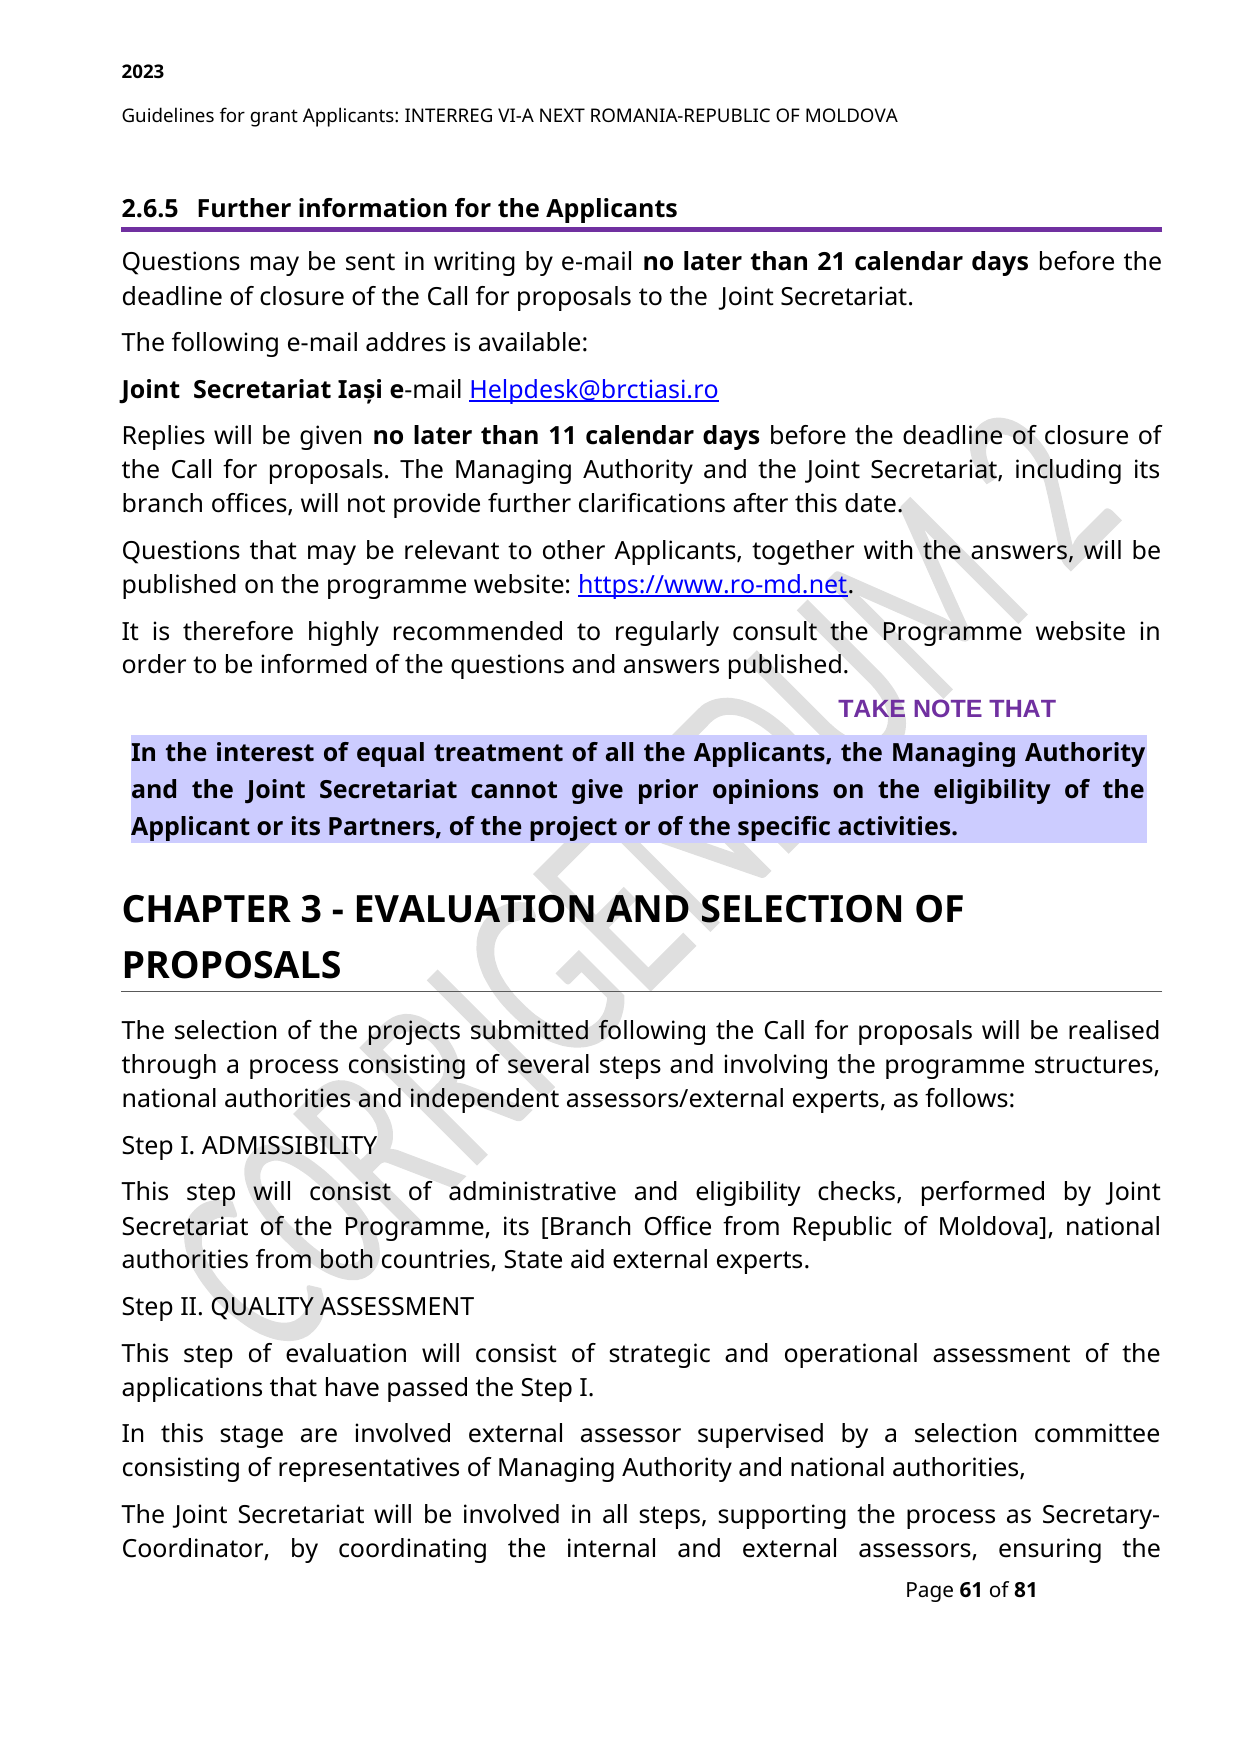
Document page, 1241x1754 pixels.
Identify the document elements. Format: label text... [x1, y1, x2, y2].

text TAKE NOTE THAT [721, 694, 1162, 722]
text Joint Secretariat Iași e-mail Helpdesk@brctiasi.roAceastă adresă de e-mail este protejată de spamboţi; aveţi nevoie de activarea JavaScript-ului pentru a o vizualiza [121, 371, 1162, 405]
text Questions that may be relevant to other Applicants, together with the answers, will be published on the programme website: https://www.ro-md.net. [121, 532, 1162, 601]
text Step II. QUALITY ASSESSMENT [121, 1289, 1162, 1323]
text The selection of the projects submitted following the Call for proposals will be realised through a process consisting of several steps and involving the programme structures, national authorities and independent assessors/external experts, as follows: [121, 1013, 1162, 1115]
text This step of evaluation will consist of strategic and operational assessment of the applications that have passed the Step I. [121, 1335, 1162, 1403]
text Questions may be sent in writing by e-mail no later than 21 calendar days before the deadline of closure of the Call for proposals to the Joint Secretariat. [121, 244, 1162, 312]
text In the interest of equal treatment of all the Applicants, the Managing Authority and the Joint Secretariat cannot give prior opinions on the eligibility of the Applicant or its Partners, of the project or of the specific activities. [131, 735, 1147, 843]
text In this stage are involved external assessor supervised by a selection committee consisting of representatives of Managing Authority and national authorities, [121, 1416, 1162, 1484]
text The following e-mail addres is available: [121, 325, 1162, 359]
text It is therefore highly recommended to regularly consult the Programme website in order to be informed of the questions and answers published. [121, 613, 1162, 681]
text Replies will be given no later than 11 calendar days before the deadline of closure of the Call for proposals. The Managing Authority and the Joint Secretariat, including its branch offices, will not provide further clarifications after this date. [121, 418, 1162, 520]
text 2.6.5 Further information for the Applicants [121, 191, 1162, 227]
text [121, 1497, 1162, 1565]
subtitle CHAPTER 3 - EVALUATION AND SELECTION OF PROPOSALS [121, 883, 1162, 991]
text Step I. ADMISSIBILITY [121, 1127, 1162, 1162]
text This step will consist of administrative and eligibility checks, performed by Joint Secretariat of the Programme, its [Branch Office from Republic of Moldova], national authorities from both countries, State aid external experts. [121, 1174, 1162, 1276]
